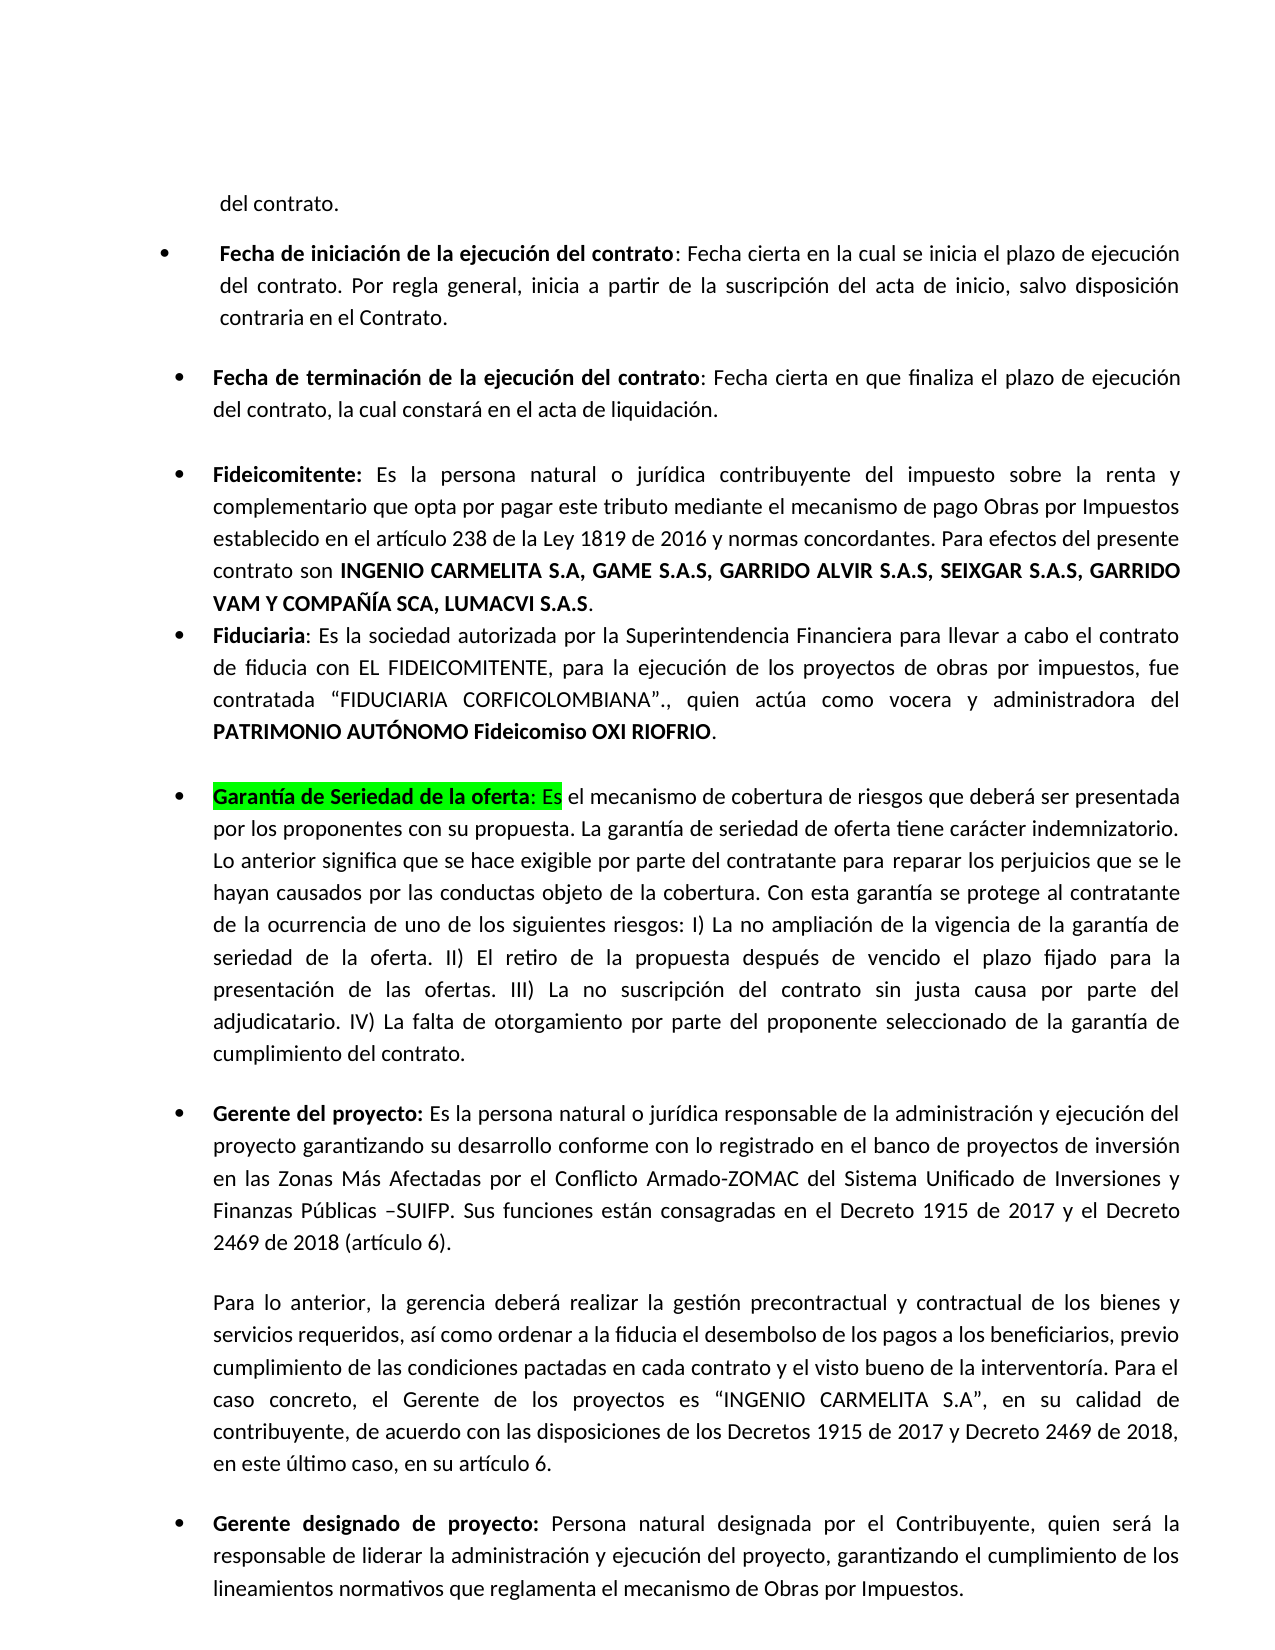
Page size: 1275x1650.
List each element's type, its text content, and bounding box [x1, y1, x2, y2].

list Fiduciaria: Es la sociedad autorizada por la Superintendencia Financiera para llevar a cabo el contrato de fiducia con EL FIDEICOMITENTE, para la ejecución de los proyectos de obras por impuestos, fue contratada “FIDUCIARIA CORFICOLOMBIANA”., quien actúa como vocera y administradora del PATRIMONIO AUTÓNOMO Fideicomiso OXI RIOFRIO. [175, 621, 1182, 746]
list Fideicomitente: Es la persona natural o jurídica contribuyente del impuesto sobre la renta y complementario que opta por pagar este tributo mediante el mecanismo de pago Obras por Impuestos establecido en el artículo 238 de la Ley 1819 de 2016 y normas concordantes. Para efectos del presente contrato son INGENIO CARMELITA S.A, GAME S.A.S, GARRIDO ALVIR S.A.S, SEIXGAR S.A.S, GARRIDO VAM Y COMPAÑÍA SCA, LUMACVI S.A.S. [175, 460, 1182, 617]
list Gerente designado de proyecto: Persona natural designada por el Contribuyente, quien será la responsable de liderar la administración y ejecución del proyecto, garantizando el cumplimiento de los lineamientos normativos que reglamenta el mecanismo de Obras por Impuestos. [175, 1509, 1182, 1602]
list Para lo anterior, la gerencia deberá realizar la gestión precontractual y contractual de los bienes y servicios requeridos, así como ordenar a la fiducia el desembolso de los pagos a los beneficiarios, previo cumplimiento de las condiciones pactadas en cada contrato y el visto bueno de la interventoría. Para el caso concreto, el Gerente de los proyectos es “INGENIO CARMELITA S.A”, en su calidad de contribuyente, de acuerdo con las disposiciones de los Decretos 1915 de 2017 y Decreto 2469 de 2018, en este último caso, en su artículo 6. [213, 1288, 1182, 1477]
list Fecha de terminación de la ejecución del contrato: Fecha cierta en que finaliza el plazo de ejecución del contrato, la cual constará en el acta de liquidación. [175, 363, 1182, 423]
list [161, 189, 1182, 218]
list Fecha de iniciación de la ejecución del contrato: Fecha cierta en la cual se inicia el plazo de ejecución del contrato. Por regla general, inicia a partir de la suscripción del acta de inicio, salvo disposición contraria en el Contrato. [161, 239, 1182, 331]
list Gerente del proyecto: Es la persona natural o jurídica responsable de la administración y ejecución del proyecto garantizando su desarrollo conforme con lo registrado en el banco de proyectos de inversión en las Zonas Más Afectadas por el Conflicto Armado-ZOMAC del Sistema Unificado de Inversiones y Finanzas Públicas –SUIFP. Sus funciones están consagradas en el Decreto 1915 de 2017 y el Decreto 2469 de 2018 (artículo 6). [175, 1099, 1182, 1256]
list Garantía de Seriedad de la oferta: Es el mecanismo de cobertura de riesgos que deberá ser presentada por los proponentes con su propuesta. La garantía de seriedad de oferta tiene carácter indemnizatorio. Lo anterior significa que se hace exigible por parte del contratante para reparar los perjuicios que se le hayan causados por las conductas objeto de la cobertura. Con esta garantía se protege al contratante de la ocurrencia de uno de los siguientes riesgos: I) La no ampliación de la vigencia de la garantía de seriedad de la oferta. II) El retiro de la propuesta después de vencido el plazo fijado para la presentación de las ofertas. III) La no suscripción del contrato sin justa causa por parte del adjudicatario. IV) La falta de otorgamiento por parte del proponente seleccionado de la garantía de cumplimiento del contrato. [175, 782, 1182, 1067]
